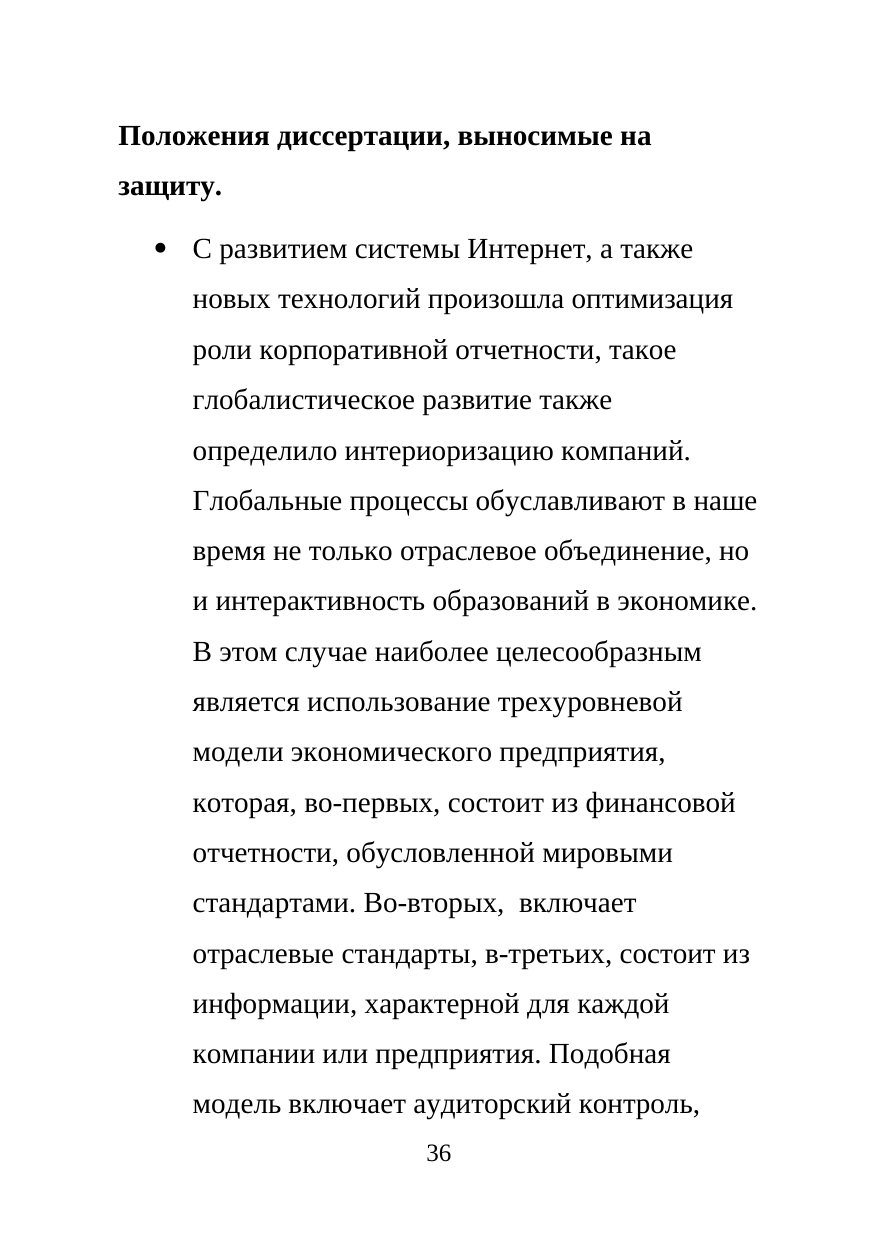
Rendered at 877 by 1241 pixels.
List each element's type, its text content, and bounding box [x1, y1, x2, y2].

list Положения диссертации, выносимые на защиту. [118, 118, 759, 202]
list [155, 231, 759, 1120]
